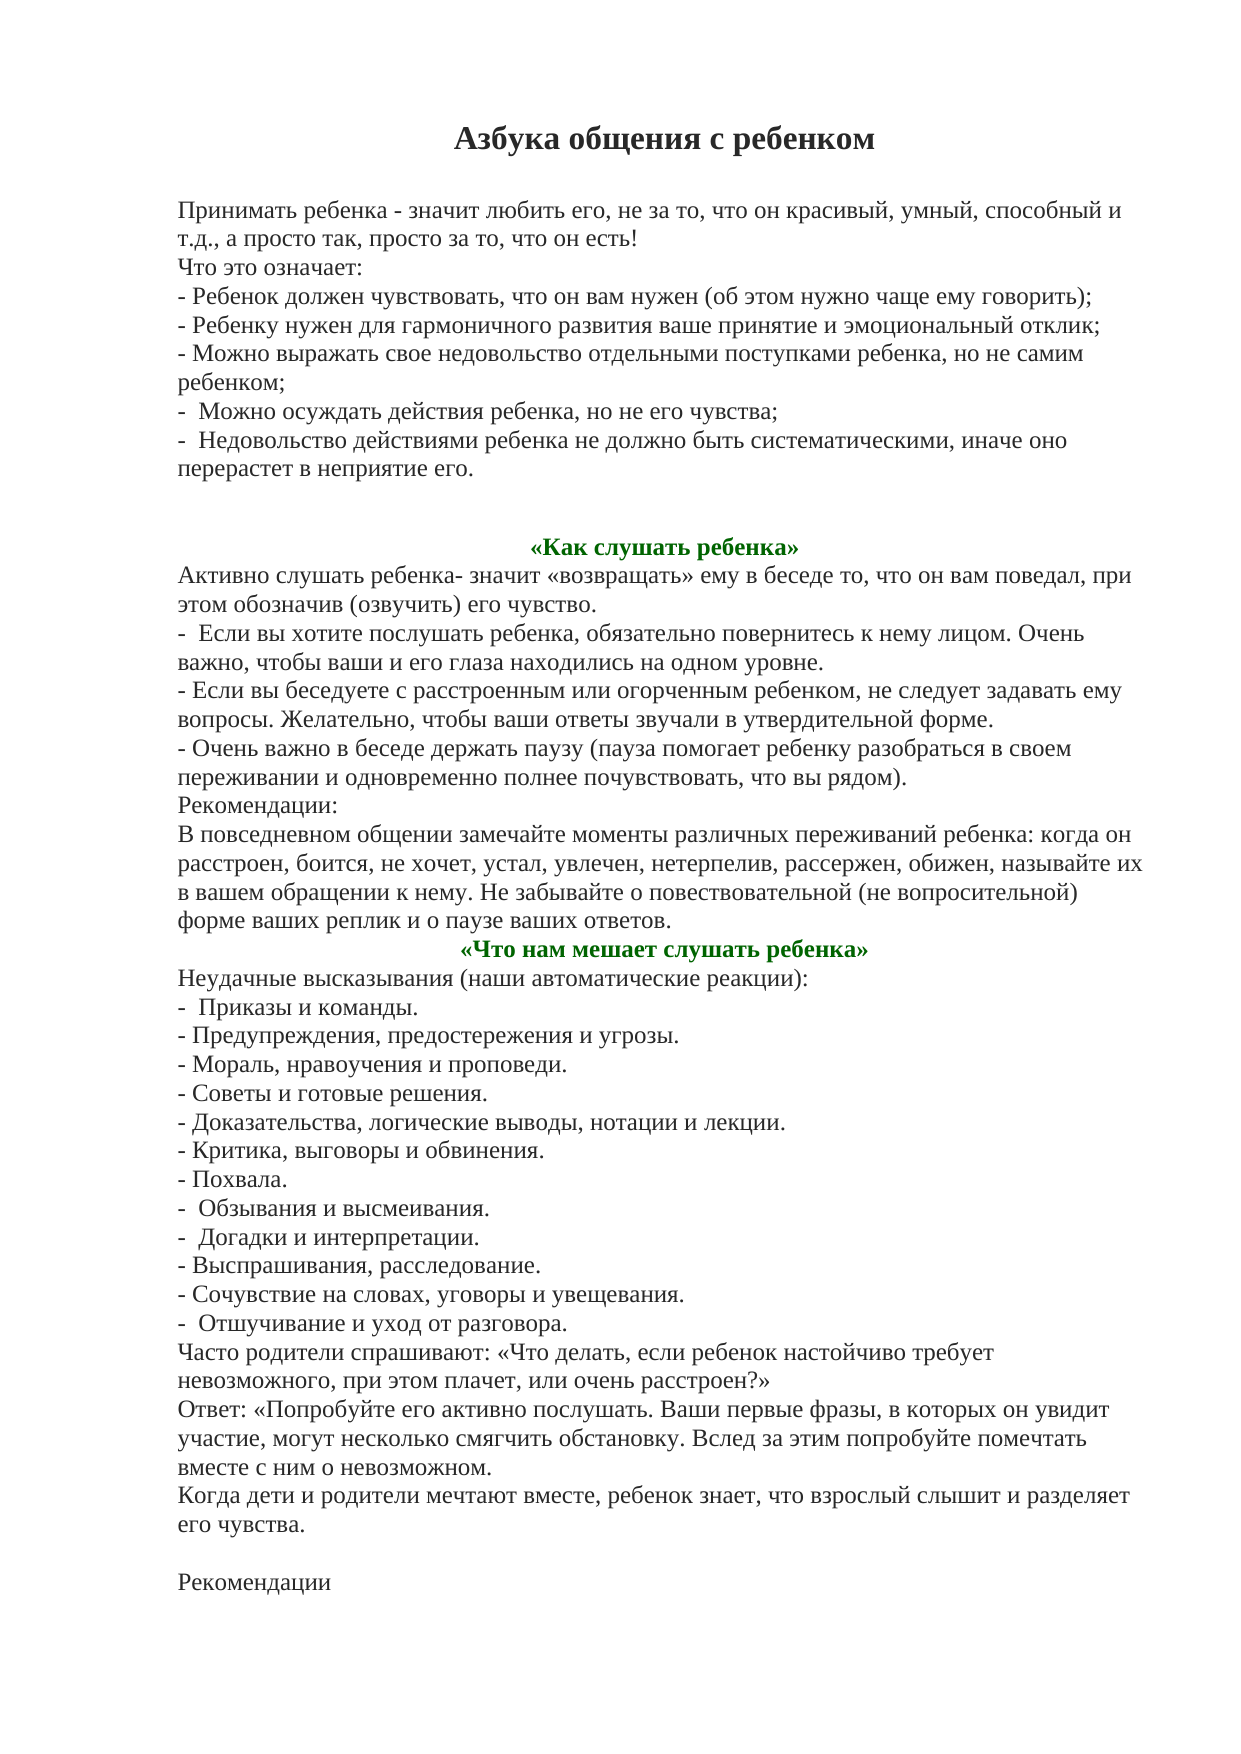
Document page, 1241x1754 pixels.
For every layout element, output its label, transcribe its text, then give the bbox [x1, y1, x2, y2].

text - Похвала. [177, 1164, 1152, 1193]
text - Сочувствие на словах, уговоры и увещевания. [177, 1279, 1152, 1308]
text Рекомендации [177, 1567, 1152, 1596]
text Что это означает: [177, 252, 1152, 281]
text - Предупреждения, предостережения и угрозы. [177, 1021, 1152, 1049]
text - Можно осуждать действия ребенка, но не его чувства; [177, 396, 1152, 425]
text - Мораль, нравоучения и проповеди. [177, 1049, 1152, 1078]
text - Выспрашивания, расследование. [177, 1251, 1152, 1279]
text - Обзывания и высмеивания. [177, 1193, 1152, 1222]
text Часто родители спрашивают: «Что делать, если ребенок настойчиво требует невозможного, при этом плачет, или очень расстроен?» [177, 1337, 1152, 1394]
text - Ребенку нужен для гармоничного развития ваше принятие и эмоциональный отклик; [177, 310, 1152, 338]
text В повседневном общении замечайте моменты различных переживаний ребенка: когда он расстроен, боится, не хочет, устал, увлечен, нетерпелив, рассержен, обижен, называйте их в вашем обращении к нему. Не забывайте о повествовательной (не вопросительной) форме ваших реплик и о паузе ваших ответов. [177, 819, 1152, 934]
text Ответ: «Попробуйте его активно послушать. Ваши первые фразы, в которых он увидит участие, могут несколько смягчить обстановку. Вслед за этим попробуйте помечтать вместе с ним о невозможном. [177, 1394, 1152, 1481]
text - Очень важно в беседе держать паузу (пауза помогает ребенку разобраться в своем переживании и одновременно полнее почувствовать, что вы рядом). [177, 733, 1152, 791]
text Активно слушать ребенка- значит «возвращать» ему в беседе то, что он вам поведал, при этом обозначив (озвучить) его чувство. [177, 561, 1152, 618]
text - Недовольство действиями ребенка не должно быть систематическими, иначе оно перерастет в неприятие его. [177, 425, 1152, 482]
text Неудачные высказывания (наши автоматические реакции): [177, 963, 1152, 992]
text «Что нам мешает слушать ребенка» [177, 934, 1152, 963]
text - Критика, выговоры и обвинения. [177, 1136, 1152, 1164]
text Когда дети и родители мечтают вместе, ребенок знает, что взрослый слышит и разделяет его чувства. [177, 1481, 1152, 1538]
text Принимать ребенка - значит любить его, не за то, что он красивый, умный, способный и т.д., а просто так, просто за то, что он есть! [177, 195, 1152, 252]
text - Советы и готовые решения. [177, 1078, 1152, 1107]
text - Ребенок должен чувствовать, что он вам нужен (об этом нужно чаще ему говорить); [177, 281, 1152, 310]
text - Доказательства, логические выводы, нотации и лекции. [177, 1107, 1152, 1136]
text Азбука общения с ребенком [177, 118, 1152, 156]
text - Если вы хотите послушать ребенка, обязательно повернитесь к нему лицом. Очень важно, чтобы ваши и его глаза находились на одном уровне. [177, 618, 1152, 676]
text - Догадки и интерпретации. [177, 1222, 1152, 1251]
text - Можно выражать свое недовольство отдельными поступками ребенка, но не самим ребенком; [177, 338, 1152, 396]
text - Если вы беседуете с расстроенным или огорченным ребенком, не следует задавать ему вопросы. Желательно, чтобы ваши ответы звучали в утвердительной форме. [177, 676, 1152, 733]
text - Приказы и команды. [177, 992, 1152, 1021]
text «Как слушать ребенка» [177, 532, 1152, 561]
text Рекомендации: [177, 791, 1152, 819]
text - Отшучивание и уход от разговора. [177, 1308, 1152, 1337]
